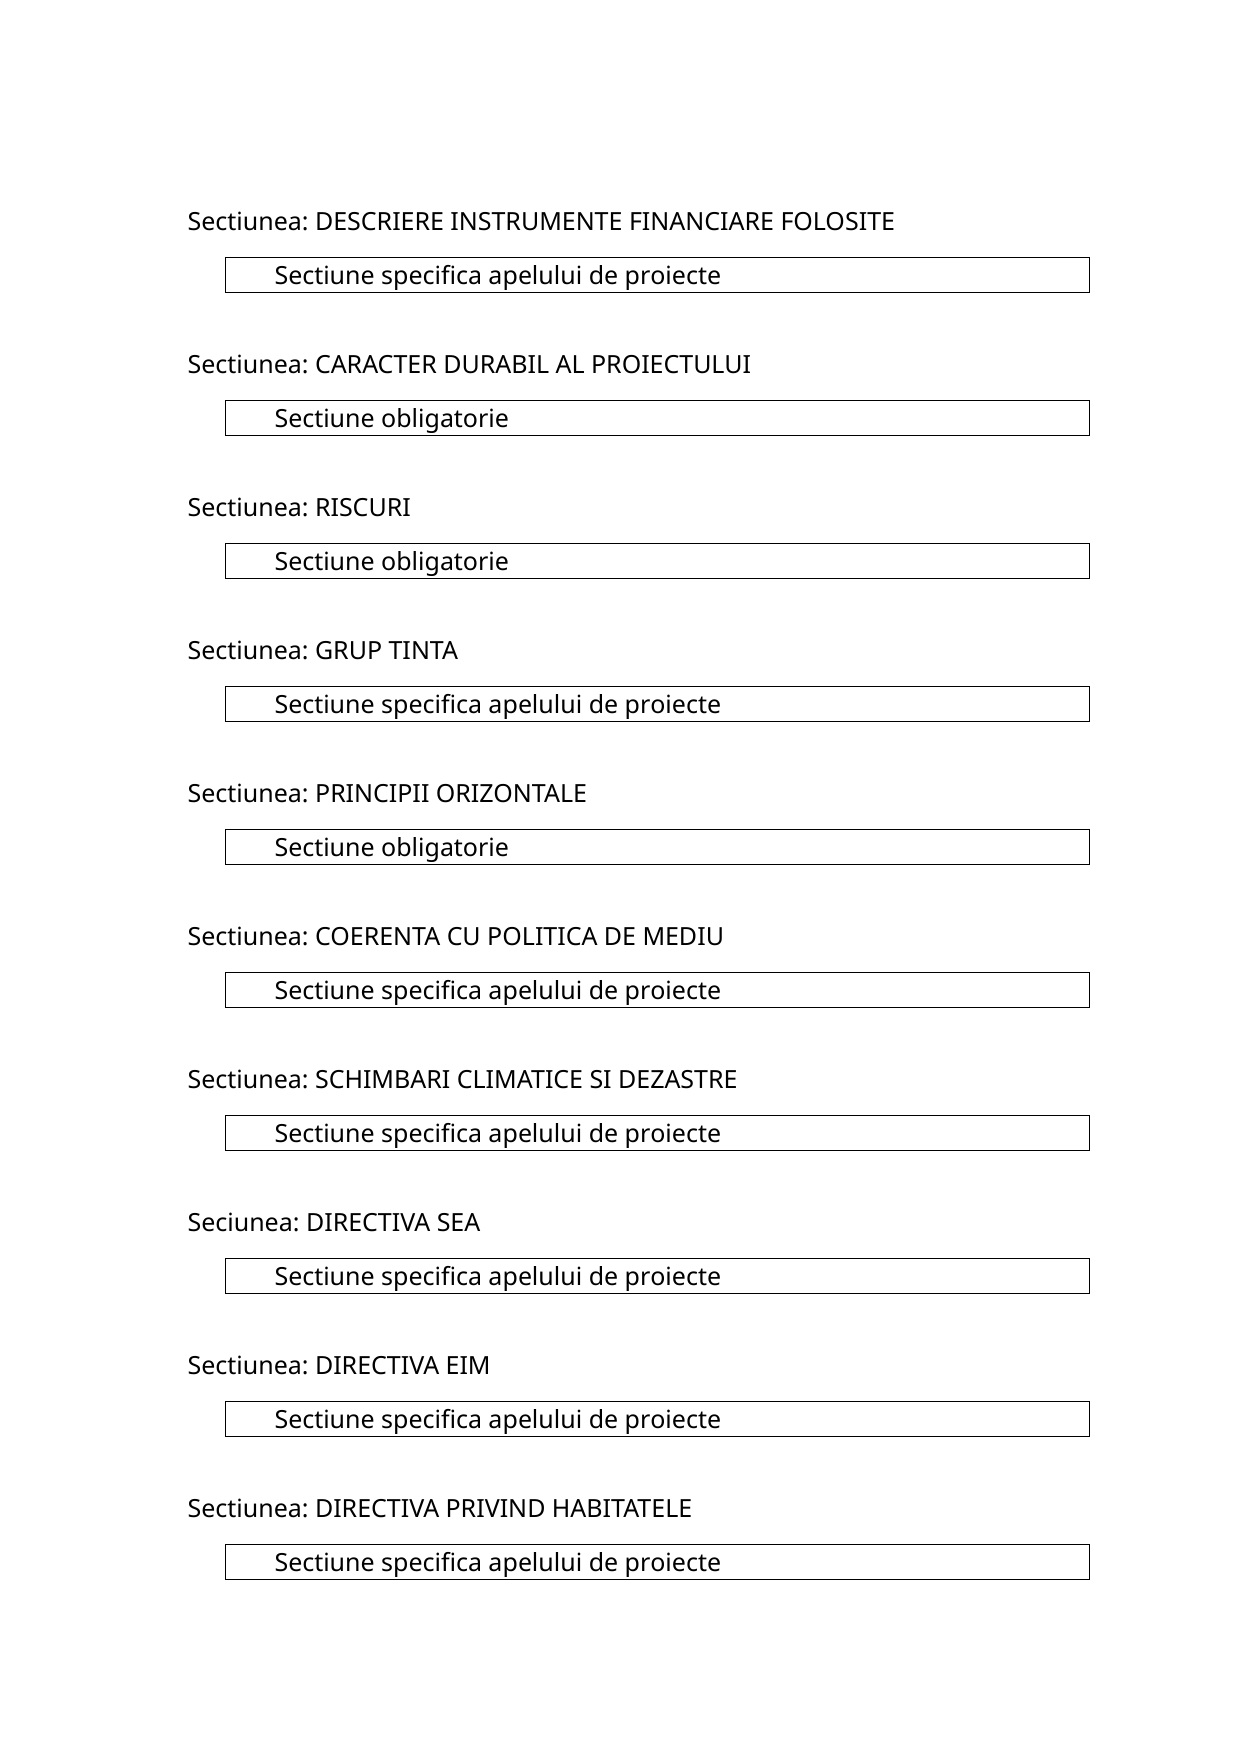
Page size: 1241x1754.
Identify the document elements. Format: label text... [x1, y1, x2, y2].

table_header Sectiune specifica apelului de proiecte [226, 258, 1089, 292]
text Sectiunea: DIRECTIVA EIM [187, 1348, 1090, 1382]
table_header Sectiune specifica apelului de proiecte [226, 973, 1089, 1007]
table_header Sectiune obligatorie [226, 830, 1089, 864]
text Sectiunea: DIRECTIVA PRIVIND HABITATELE [187, 1491, 1090, 1525]
text Sectiunea: SCHIMBARI CLIMATICE SI DEZASTRE [187, 1062, 1090, 1096]
text Sectiunea: CARACTER DURABIL AL PROIECTULUI [187, 346, 1090, 381]
text Sectiunea: PRINCIPII ORIZONTALE [187, 776, 1090, 809]
table_header Sectiune specifica apelului de proiecte [226, 1545, 1089, 1579]
text Sectiunea: DESCRIERE INSTRUMENTE FINANCIARE FOLOSITE [187, 203, 1090, 237]
text Sectiunea: GRUP TINTA [187, 632, 1090, 667]
table_header Sectiune obligatorie [226, 544, 1089, 578]
text Sectiunea: COERENTA CU POLITICA DE MEDIU [187, 918, 1090, 953]
table_header Sectiune specifica apelului de proiecte [226, 1402, 1089, 1436]
text Sectiunea: RISCURI [187, 489, 1090, 523]
table_header Sectiune specifica apelului de proiecte [226, 1116, 1089, 1150]
table_header Sectiune specifica apelului de proiecte [226, 1259, 1089, 1293]
table_header Sectiune obligatorie [226, 401, 1089, 435]
table_header Sectiune specifica apelului de proiecte [226, 687, 1089, 721]
text Seciunea: DIRECTIVA SEA [187, 1204, 1090, 1239]
